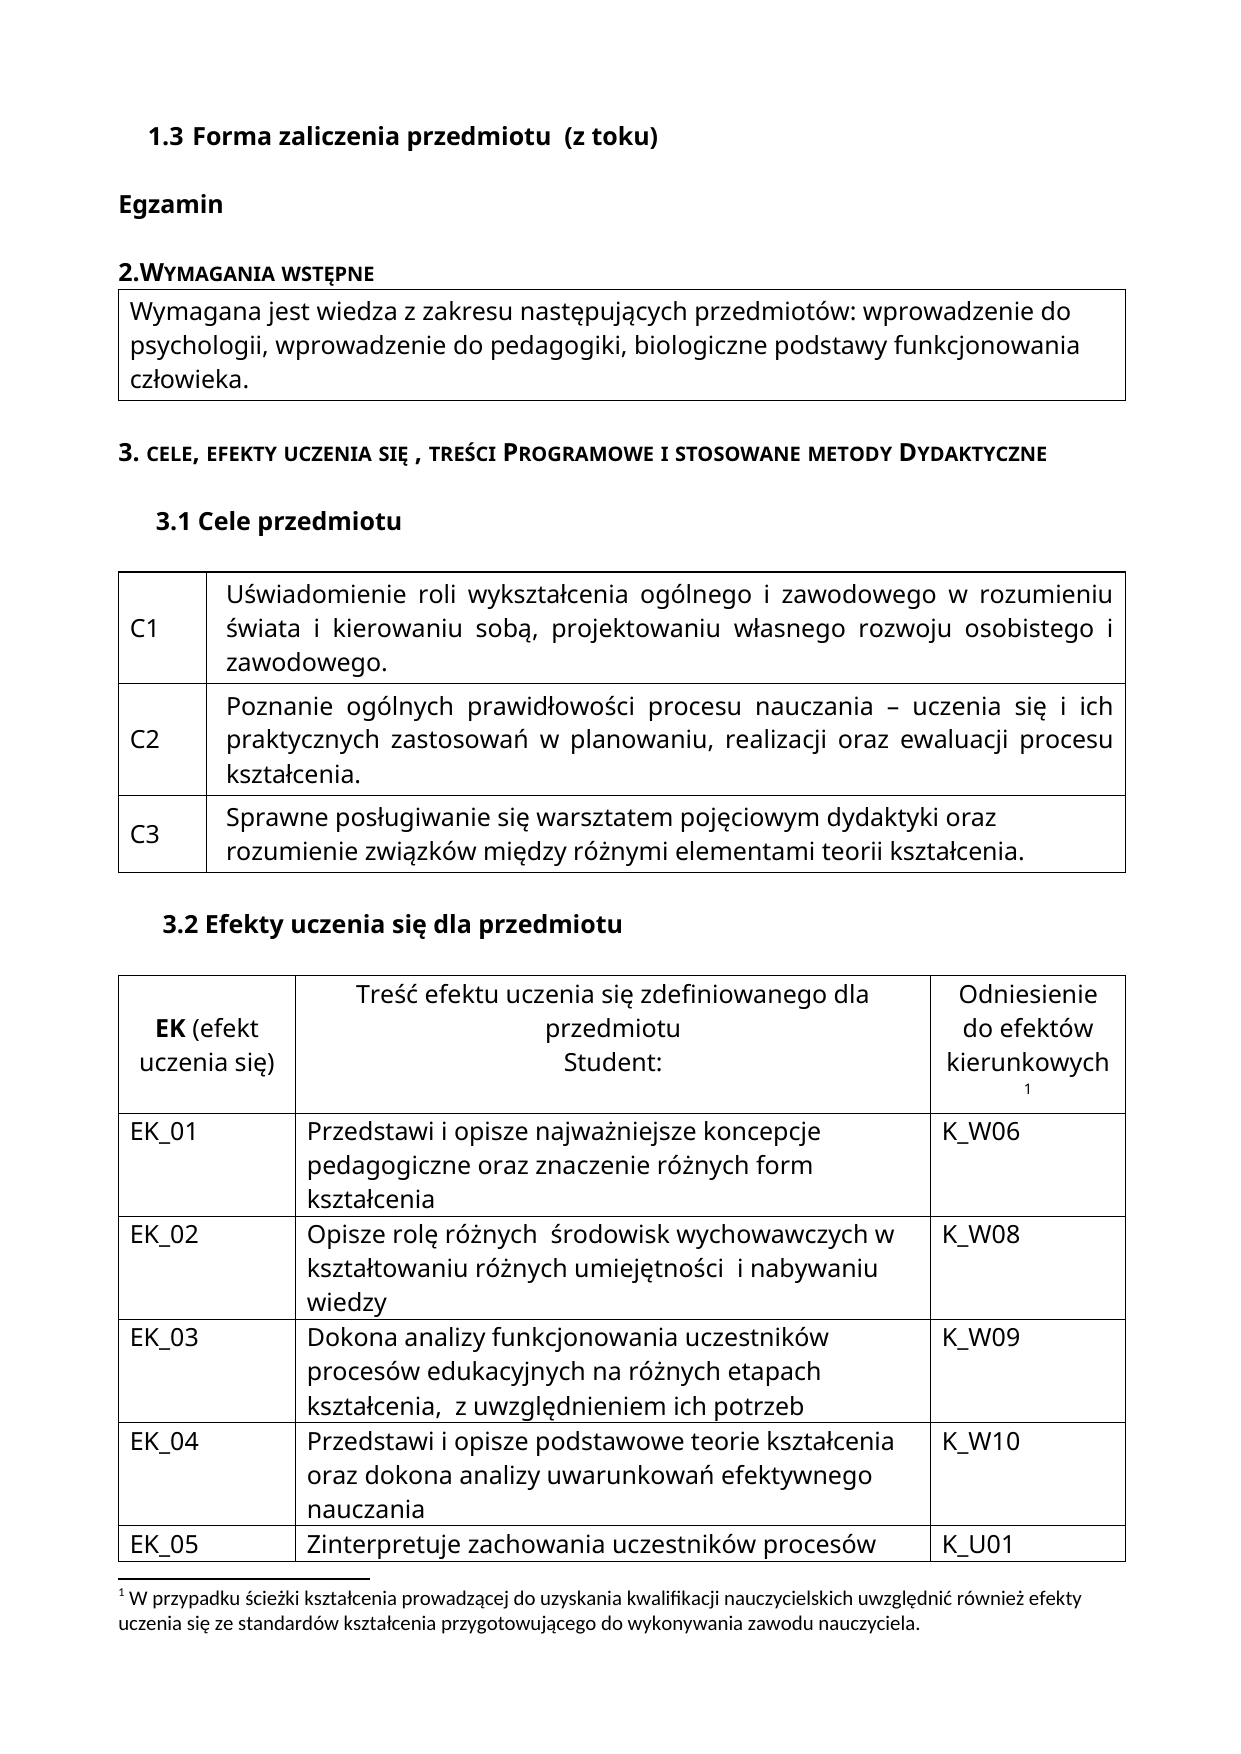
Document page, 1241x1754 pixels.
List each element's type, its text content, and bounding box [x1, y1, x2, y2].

table_cell Przedstawi i opisze najważniejsze koncepcje pedagogiczne oraz znaczenie różnych form kształcenia [296, 1114, 930, 1216]
table_cell EK_04 [119, 1423, 295, 1525]
table_header C1 [119, 573, 206, 683]
table_cell K_W10 [931, 1423, 1125, 1525]
table_cell K_U01 [931, 1526, 1125, 1561]
table_cell Opisze rolę różnych środowisk wychowawczych w kształtowaniu różnych umiejętności i nabywaniu wiedzy [296, 1217, 930, 1319]
text 3.1 Cele przedmiotu [156, 503, 1122, 537]
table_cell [296, 1526, 930, 1561]
text Egzamin [118, 186, 1122, 220]
text 3. cele, efekty uczenia się , treści Programowe i stosowane metody Dydaktyczne [118, 435, 1122, 469]
table_cell K_W09 [931, 1320, 1125, 1422]
table_header EK (efekt uczenia się) [119, 976, 295, 1112]
text 3.2 Efekty uczenia się dla przedmiotu [162, 907, 1122, 941]
table_cell C3 [119, 796, 206, 872]
text 1.3 Forma zaliczenia przedmiotu (z toku) [148, 118, 1122, 152]
table_cell EK_05 [119, 1526, 295, 1561]
table_cell EK_02 [119, 1217, 295, 1319]
table_cell K_W06 [931, 1114, 1125, 1216]
table_cell EK_01 [119, 1114, 295, 1216]
table_header Wymagana jest wiedza z zakresu następujących przedmiotów: wprowadzenie do psychologii, wprowadzenie do pedagogiki, biologiczne podstawy funkcjonowania człowieka. [119, 290, 1125, 400]
table_header Odniesienie do efektów kierunkowych [931, 976, 1125, 1112]
table_cell Dokona analizy funkcjonowania uczestników procesów edukacyjnych na różnych etapach kształcenia, z uwzględnieniem ich potrzeb [296, 1320, 930, 1422]
table_cell Sprawne posługiwanie się warsztatem pojęciowym dydaktyki oraz rozumienie związków między różnymi elementami teorii kształcenia. [207, 796, 1125, 872]
table_cell EK_03 [119, 1320, 295, 1422]
table_header Uświadomienie roli wykształcenia ogólnego i zawodowego w rozumieniu świata i kierowaniu sobą, projektowaniu własnego rozwoju osobistego i zawodowego. [207, 573, 1125, 683]
table_header Treść efektu uczenia się zdefiniowanego dla przedmiotu Student: [296, 976, 930, 1112]
table_cell Przedstawi i opisze podstawowe teorie kształcenia oraz dokona analizy uwarunkowań efektywnego nauczania [296, 1423, 930, 1525]
table_cell K_W08 [931, 1217, 1125, 1319]
table_cell C2 [119, 684, 206, 794]
table_cell Poznanie ogólnych prawidłowości procesu nauczania – uczenia się i ich praktycznych zastosowań w planowaniu, realizacji oraz ewaluacji procesu kształcenia. [207, 684, 1125, 794]
text 2.Wymagania wstępne [118, 254, 1122, 288]
